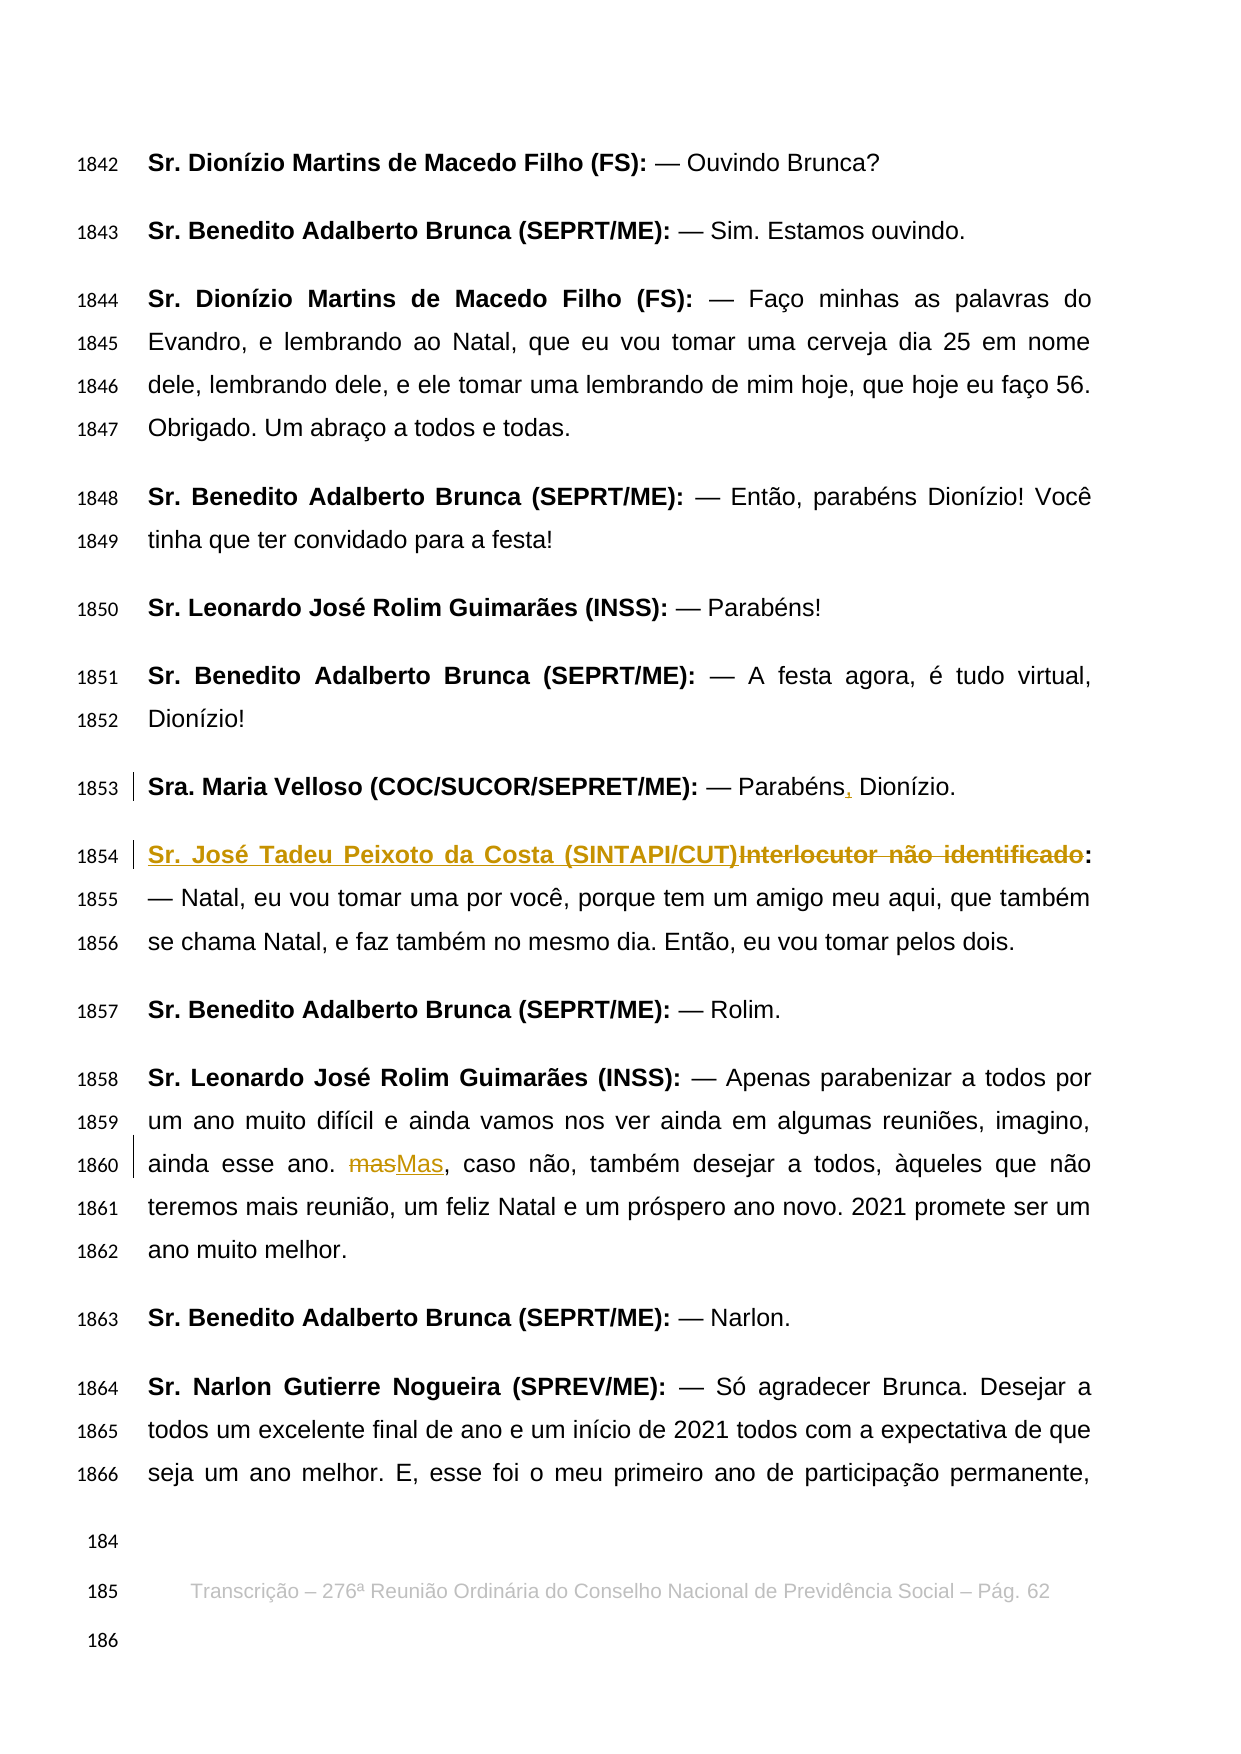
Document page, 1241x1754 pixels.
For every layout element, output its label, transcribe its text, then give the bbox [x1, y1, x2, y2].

text Sr. Benedito Adalberto Brunca (SEPRT/ME): — Então, parabéns Dionízio! Você tinha que ter convidado para a festa! [148, 481, 1092, 553]
text Sr. Benedito Adalberto Brunca (SEPRT/ME): — Rolim. [148, 994, 1092, 1023]
text Sra. Maria Velloso (COC/SUCOR/SEPRET/ME): — Parabéns Dionízio. [148, 772, 1092, 801]
text Sr. Leonardo José Rolim Guimarães (INSS): — Apenas parabenizar a todos por um ano muito difícil e ainda vamos nos ver ainda em algumas reuniões, imagino, ainda esse ano. , caso não, também desejar a todos, àqueles que não teremos mais reunião, um feliz Natal e um próspero ano novo. 2021 promete ser um ano muito melhor. [148, 1063, 1092, 1264]
text : — Natal, eu vou tomar uma por você, porque tem um amigo meu aqui, que também se chama Natal, e faz também no mesmo dia. Então, eu vou tomar pelos dois. [148, 840, 1092, 955]
text Sr. Dionízio Martins de Macedo Filho (FS): — Ouvindo Brunca? [148, 148, 1092, 176]
text Sr. Benedito Adalberto Brunca (SEPRT/ME): — Sim. Estamos ouvindo. [148, 216, 1092, 244]
text Sr. Benedito Adalberto Brunca (SEPRT/ME): — Narlon. [148, 1303, 1092, 1332]
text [148, 1371, 1092, 1486]
text Sr. Leonardo José Rolim Guimarães (INSS): — Parabéns! [148, 593, 1092, 621]
text Sr. Dionízio Martins de Macedo Filho (FS): — Faço minhas as palavras do Evandro, e lembrando ao Natal, que eu vou tomar uma cerveja dia 25 em nome dele, lembrando dele, e ele tomar uma lembrando de mim hoje, que hoje eu faço 56. Obrigado. Um abraço a todos e todas. [148, 284, 1092, 442]
text Sr. Benedito Adalberto Brunca (SEPRT/ME): — A festa agora, é tudo virtual, Dionízio! [148, 661, 1092, 733]
